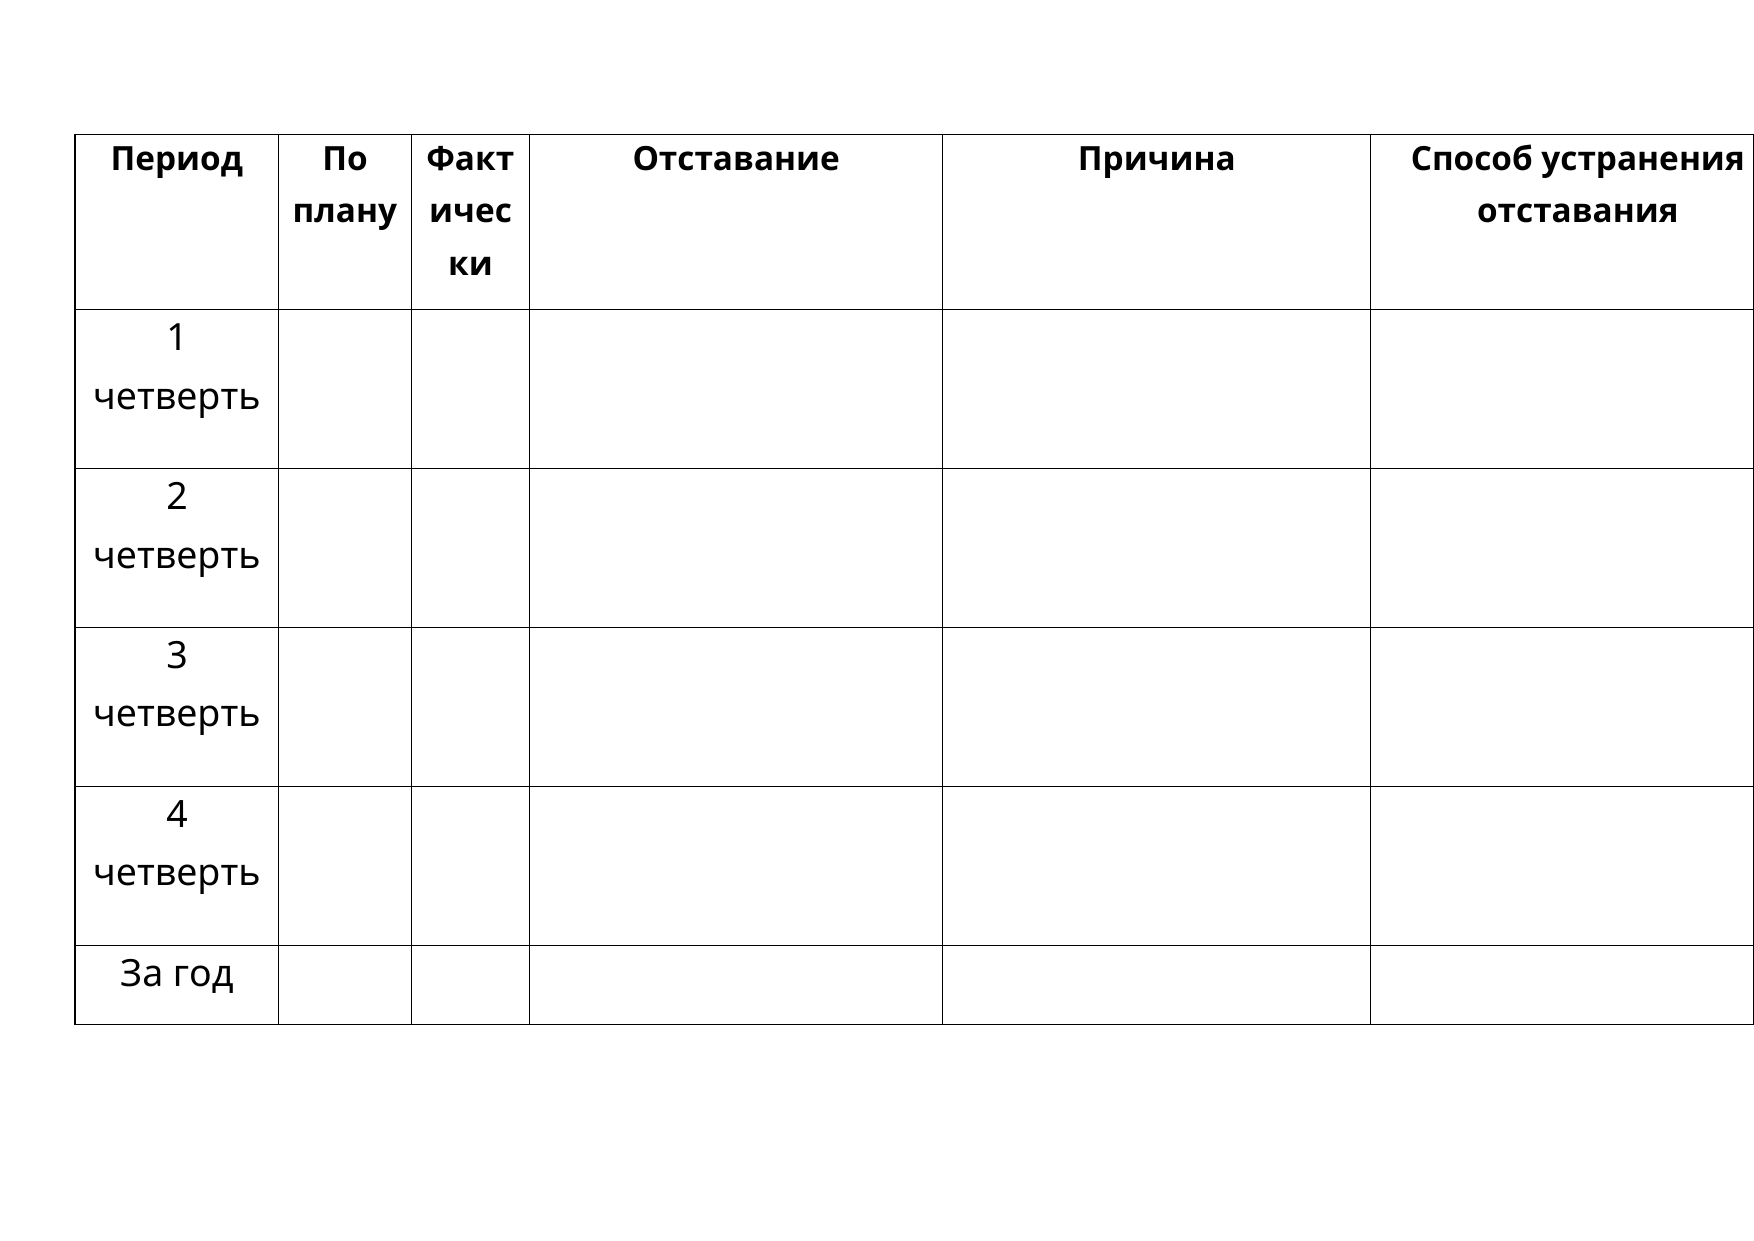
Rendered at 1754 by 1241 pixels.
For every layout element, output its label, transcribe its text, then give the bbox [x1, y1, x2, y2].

table_cell [530, 628, 942, 786]
table_cell [279, 628, 411, 786]
table_cell [530, 787, 942, 945]
table_cell [279, 310, 411, 468]
table_cell За год [76, 946, 278, 1024]
table_cell 1 четверть [76, 310, 278, 468]
table_cell [943, 946, 1370, 1024]
table_cell 3 четверть [76, 628, 278, 786]
table_header По плану [279, 135, 411, 309]
table_header Причина [943, 135, 1370, 309]
table_cell [412, 787, 529, 945]
table_cell [1371, 946, 1753, 1024]
table_cell [530, 946, 942, 1024]
table_header Способ устранения отставания [1371, 135, 1753, 309]
table_cell [279, 469, 411, 627]
table_cell [279, 946, 411, 1024]
table_cell [412, 628, 529, 786]
table_header Отставание [530, 135, 942, 309]
table_cell [1371, 628, 1753, 786]
table_cell [412, 469, 529, 627]
table_cell [530, 469, 942, 627]
table_header Фактически [412, 135, 529, 309]
table_cell [279, 787, 411, 945]
table_cell [943, 310, 1370, 468]
table_cell [943, 469, 1370, 627]
table_cell 2 четверть [76, 469, 278, 627]
table_cell [943, 628, 1370, 786]
table_cell [943, 787, 1370, 945]
table_header Период [76, 135, 278, 309]
table_cell 4 четверть [76, 787, 278, 945]
table_cell [1371, 310, 1753, 468]
table_cell [1371, 787, 1753, 945]
table_cell [412, 310, 529, 468]
table_cell [530, 310, 942, 468]
table_cell [1371, 469, 1753, 627]
table_cell [412, 946, 529, 1024]
